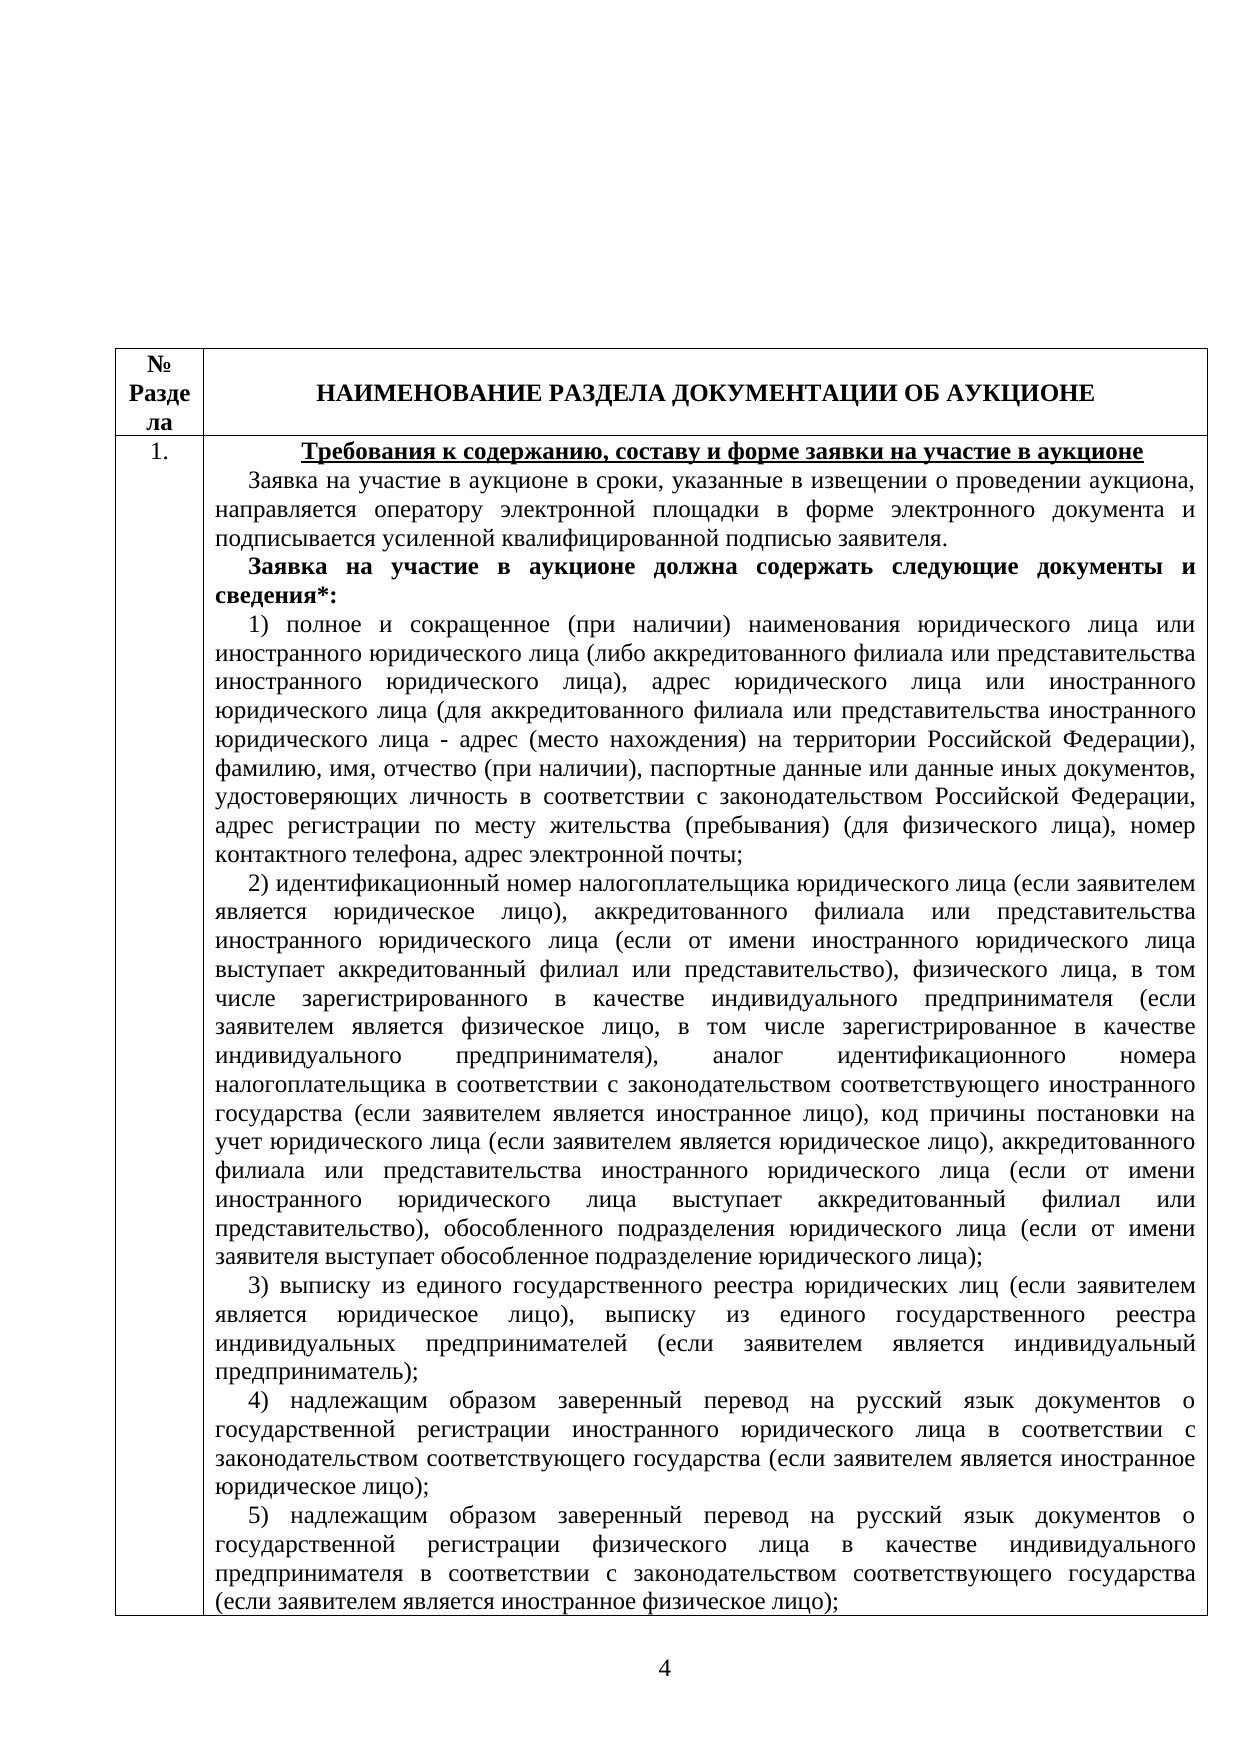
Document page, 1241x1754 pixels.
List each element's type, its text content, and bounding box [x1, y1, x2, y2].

table_header № Раздела [116, 349, 203, 435]
table_header НАИМЕНОВАНИЕ РАЗДЕЛА ДОКУМЕНТАЦИИ ОБ АУКЦИОНЕ [204, 349, 1207, 435]
table_cell 1. [116, 436, 203, 1615]
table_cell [204, 436, 1207, 1615]
